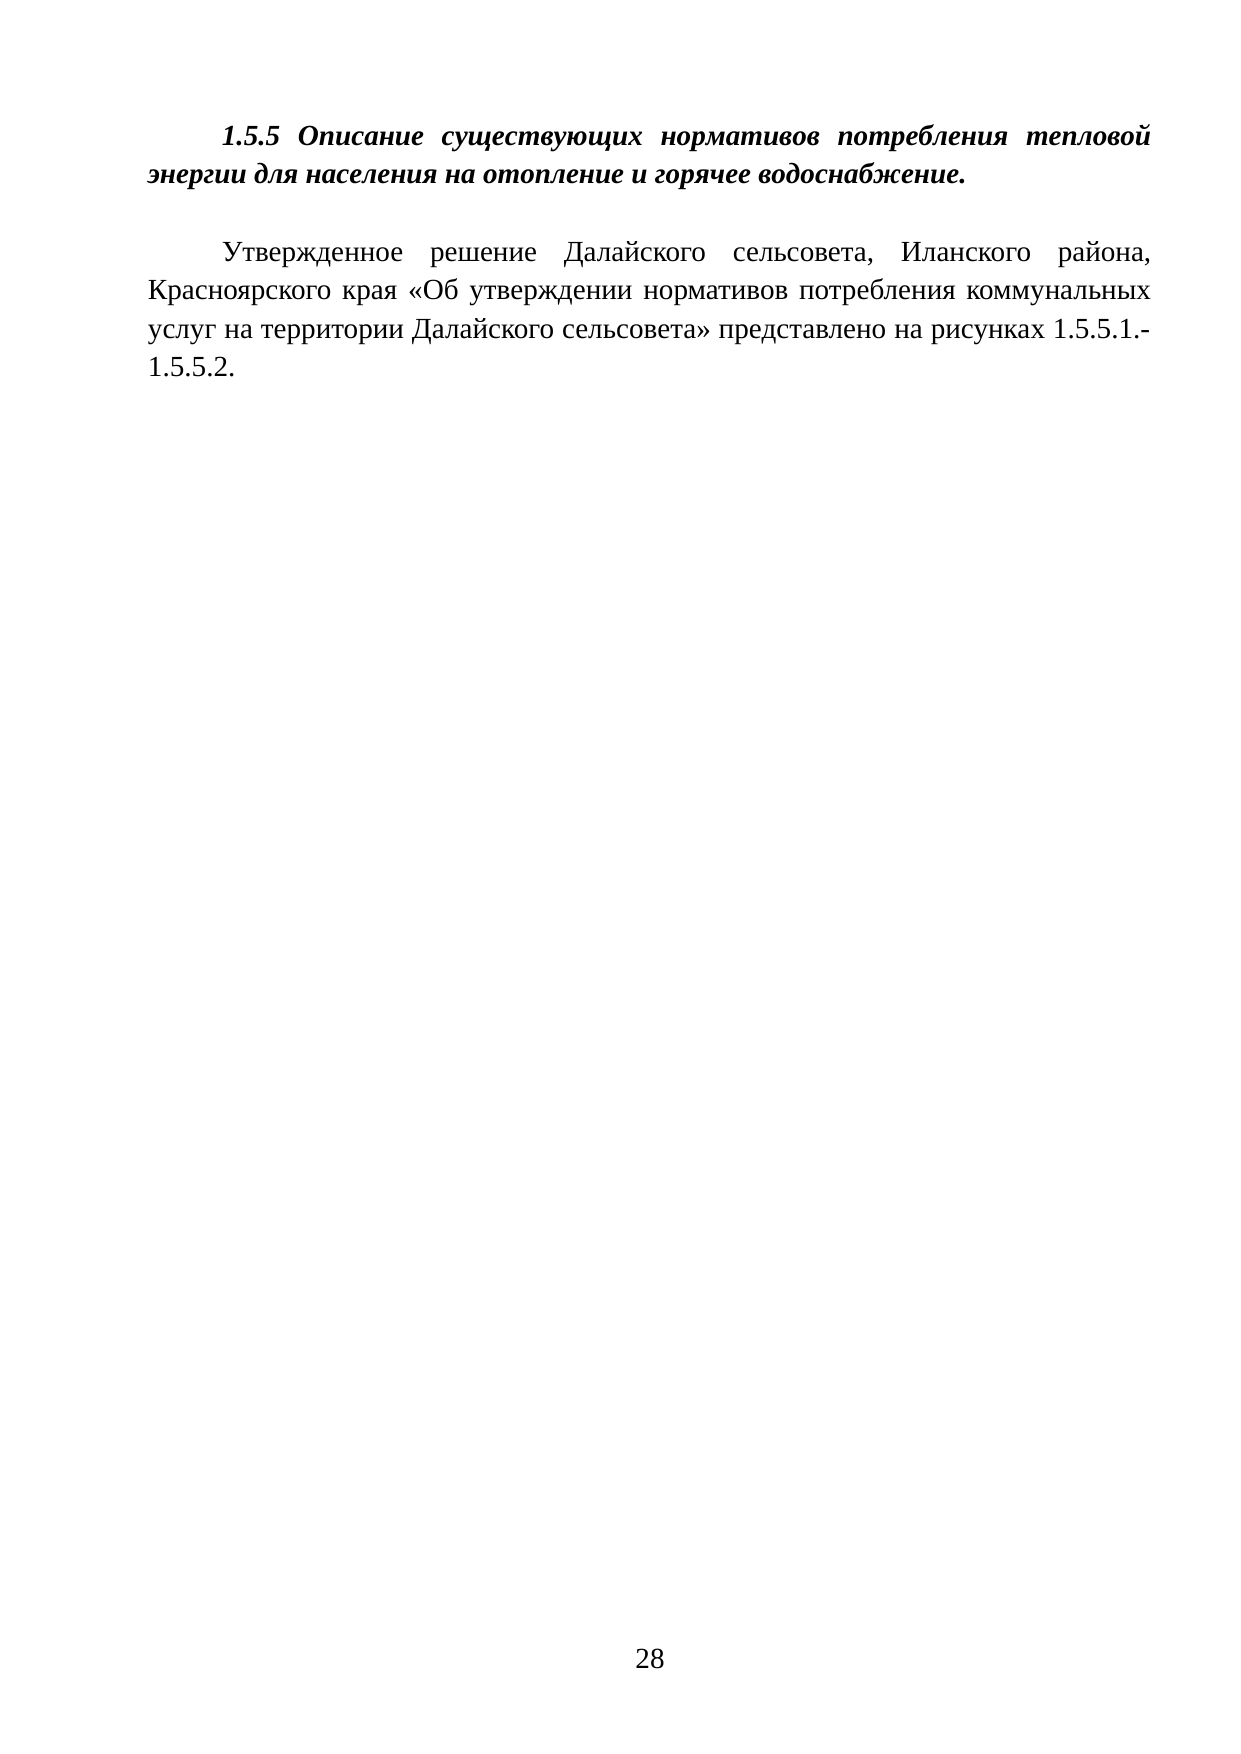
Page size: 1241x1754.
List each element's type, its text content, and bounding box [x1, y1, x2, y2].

subtitle 1.5.5 Описание существующих нормативов потребления тепловой энергии для населения на отопление и горячее водоснабжение. [148, 118, 1152, 190]
text Утвержденное решение Далайского сельсовета, Иланского района, Красноярского края «Об утверждении нормативов потребления коммунальных услуг на территории Далайского сельсовета» представлено на рисунках 1.5.5.1.-1.5.5.2. [148, 234, 1152, 383]
